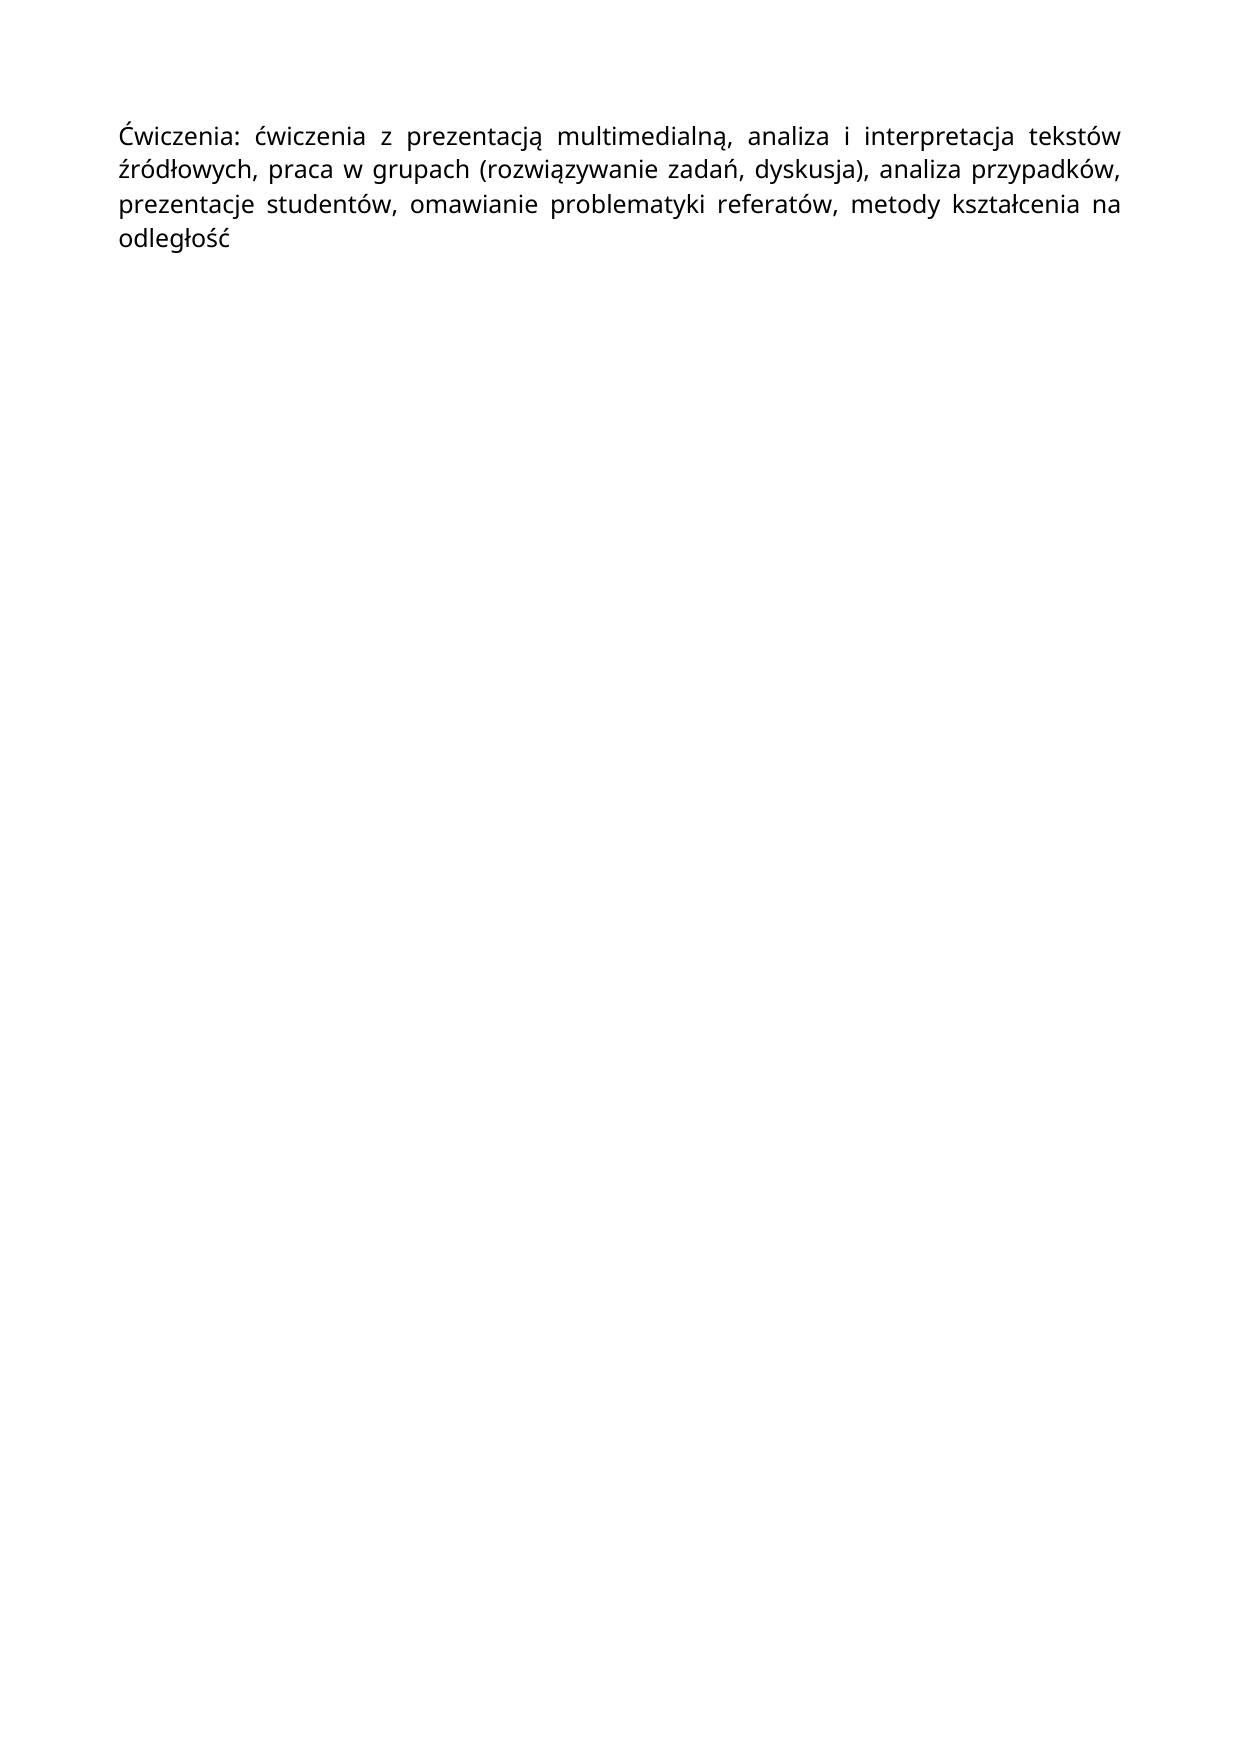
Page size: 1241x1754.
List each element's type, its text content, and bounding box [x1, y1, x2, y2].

text Ćwiczenia: ćwiczenia z prezentacją multimedialną, analiza i interpretacja tekstów źródłowych, praca w grupach (rozwiązywanie zadań, dyskusja), analiza przypadków, prezentacje studentów, omawianie problematyki referatów, metody kształcenia na odległość [118, 118, 1122, 254]
